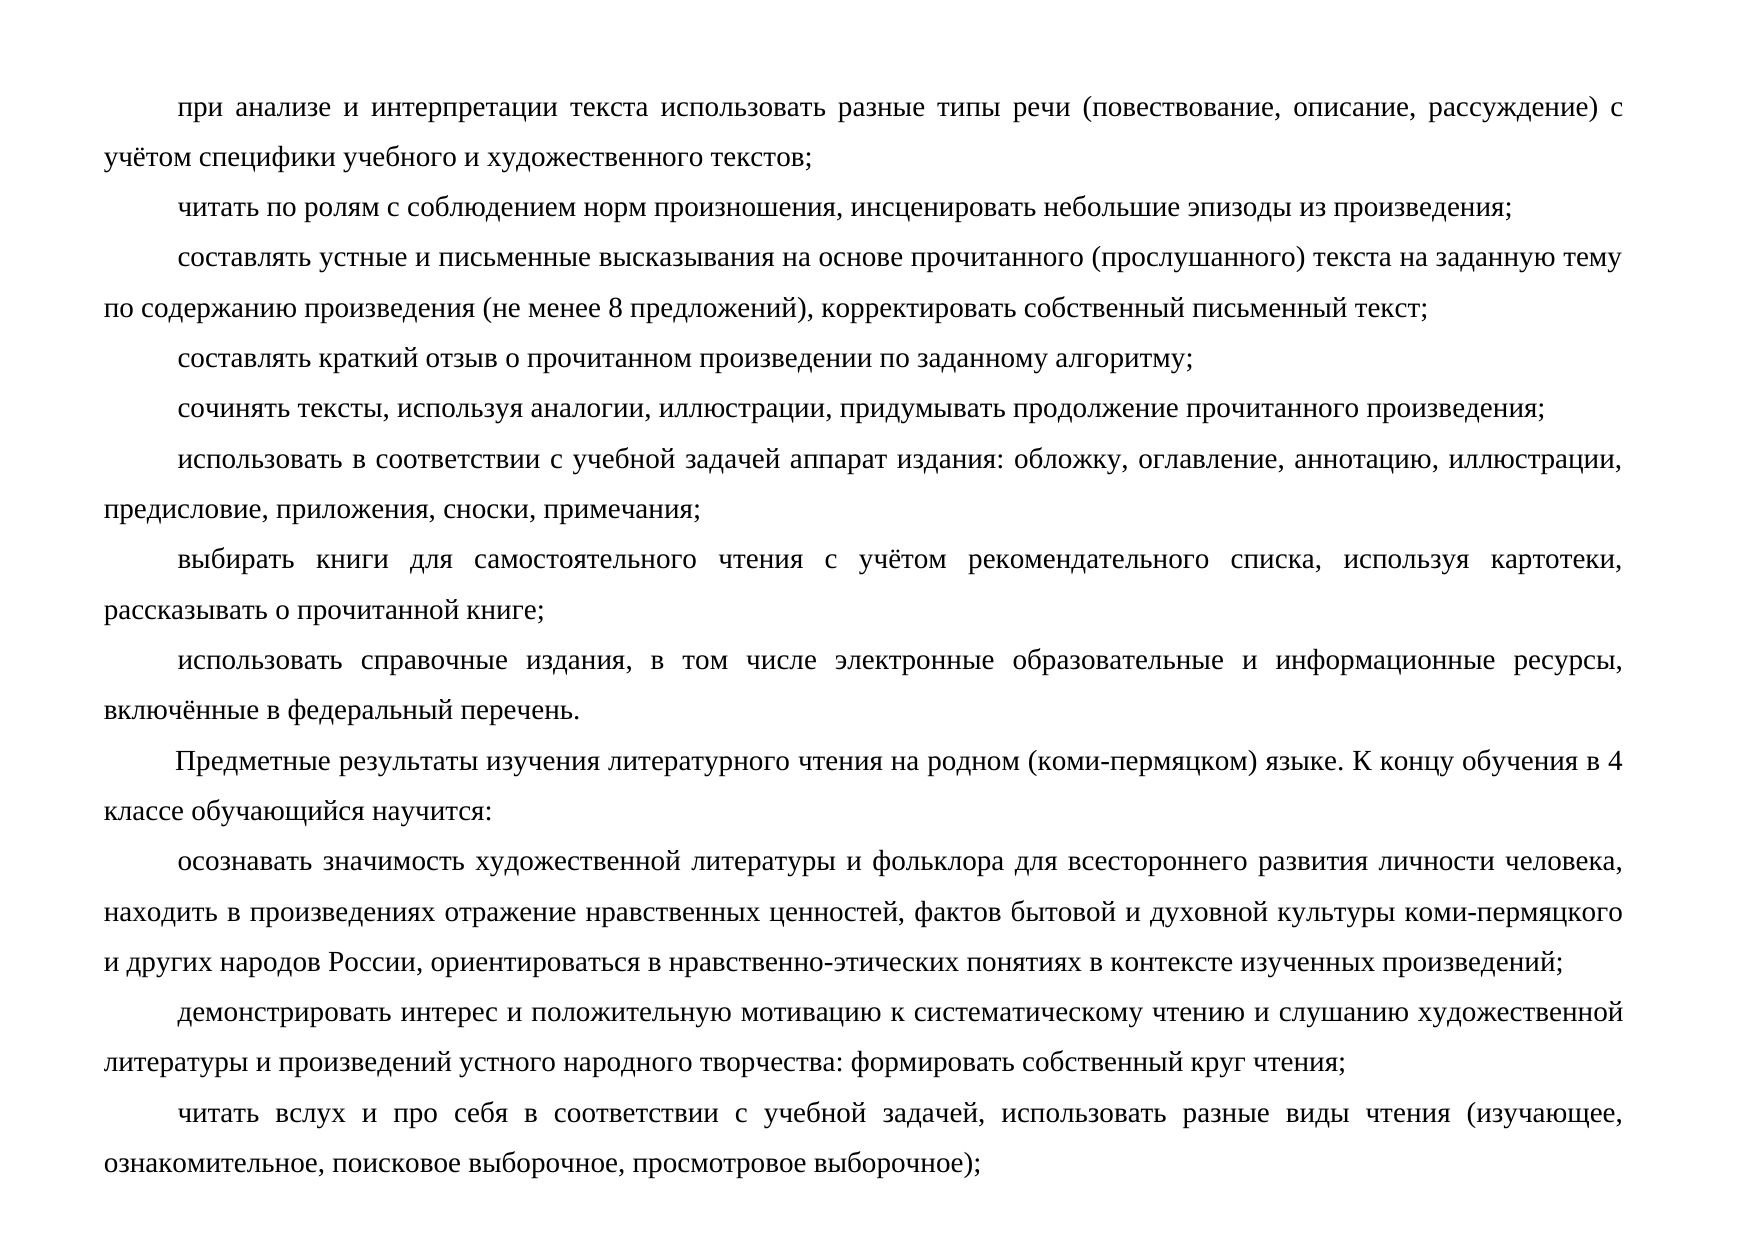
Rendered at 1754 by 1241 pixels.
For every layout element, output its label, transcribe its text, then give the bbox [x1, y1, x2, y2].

text читать по ролям с соблюдением норм произношения, инсценировать небольшие эпизоды из произведения; [103, 189, 1624, 223]
text составлять краткий отзыв о прочитанном произведении по заданному алгоритму; [103, 340, 1624, 374]
text читать вслух и про себя в соответствии с учебной задачей, использовать разные виды чтения (изучающее, ознакомительное, поисковое выборочное, просмотровое выборочное); [103, 1095, 1624, 1179]
text сочинять тексты, используя аналогии, иллюстрации, придумывать продолжение прочитанного произведения; [103, 391, 1624, 424]
text демонстрировать интерес и положительную мотивацию к систематическому чтению и слушанию художественной литературы и произведений устного народного творчества: формировать собственный круг чтения; [103, 994, 1624, 1078]
text составлять устные и письменные высказывания на основе прочитанного (прослушанного) текста на заданную тему по содержанию произведения (не менее 8 предложений), корректировать собственный письменный текст; [103, 239, 1624, 323]
text использовать в соответствии с учебной задачей аппарат издания: обложку, оглавление, аннотацию, иллюстрации, предисловие, приложения, сноски, примечания; [103, 441, 1624, 525]
text Предметные результаты изучения литературного чтения на родном (коми-пермяцком) языке. К концу обучения в 4 классе обучающийся научится: [103, 743, 1624, 827]
text выбирать книги для самостоятельного чтения с учётом рекомендательного списка, используя картотеки, рассказывать о прочитанной книге; [103, 541, 1624, 625]
text при анализе и интерпретации текста использовать разные типы речи (повествование, описание, рассуждение) с учётом специфики учебного и художественного текстов; [103, 89, 1624, 172]
text использовать справочные издания, в том числе электронные образовательные и информационные ресурсы, включённые в федеральный перечень. [103, 642, 1624, 726]
text осознавать значимость художественной литературы и фольклора для всестороннего развития личности человека, находить в произведениях отражение нравственных ценностей, фактов бытовой и духовной культуры коми-пермяцкого и других народов России, ориентироваться в нравственно-этических понятиях в контексте изученных произведений; [103, 843, 1624, 977]
